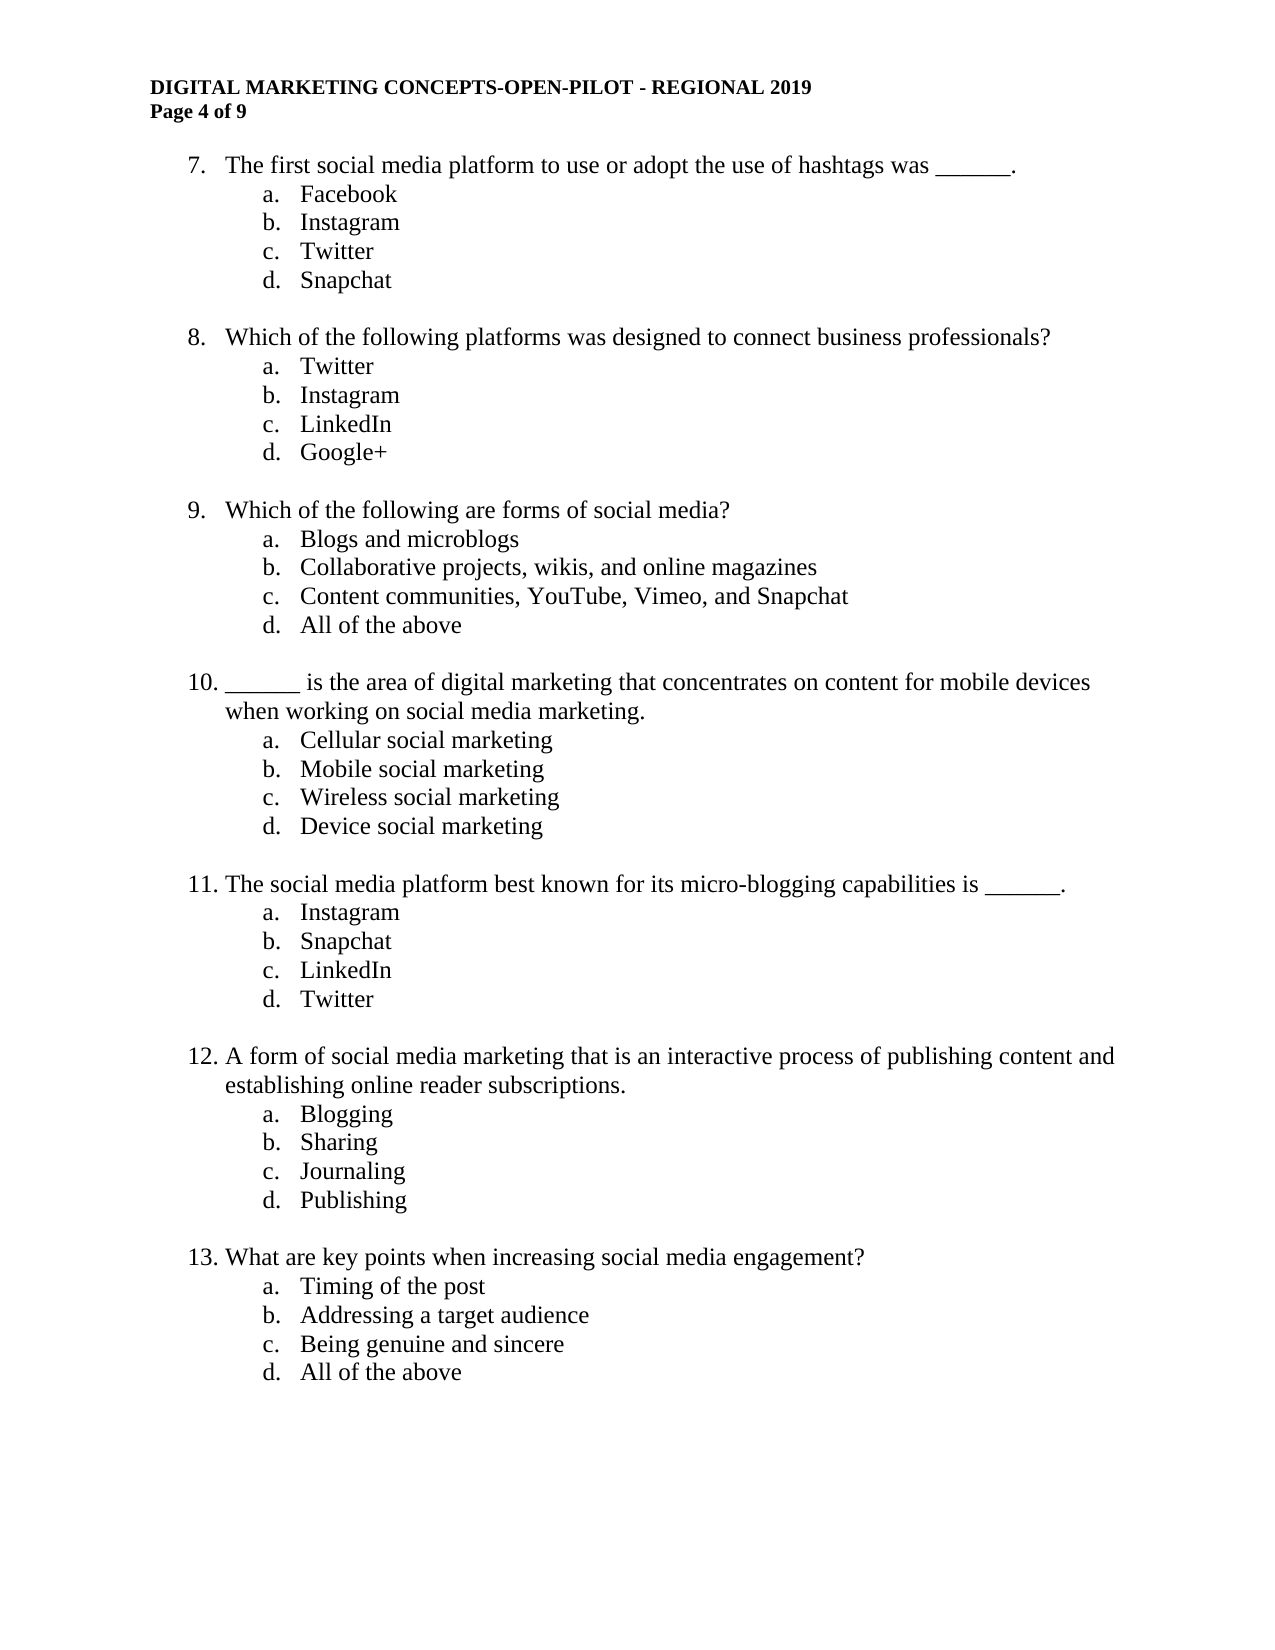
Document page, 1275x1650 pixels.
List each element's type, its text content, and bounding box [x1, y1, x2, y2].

list Twitter [262, 351, 1125, 380]
list The social media platform best known for its micro-blogging capabilities is ______. [187, 869, 1125, 897]
list The first social media platform to use or adopt the use of hashtags was ______. [187, 150, 1125, 179]
list Timing of the post [262, 1271, 1125, 1300]
list Cellular social marketing [262, 725, 1125, 754]
list Which of the following platforms was designed to connect business professionals? [187, 322, 1125, 351]
list Content communities, YouTube, Vimeo, and Snapchat [262, 581, 1125, 610]
list A form of social media marketing that is an interactive process of publishing content and establishing online reader subscriptions. [187, 1041, 1125, 1099]
list Collaborative projects, wikis, and online magazines [262, 552, 1125, 581]
list Device social marketing [262, 811, 1125, 840]
list LinkedIn [262, 409, 1125, 437]
list Facebook [262, 179, 1125, 207]
list Twitter [262, 236, 1125, 265]
list Instagram [262, 207, 1125, 236]
list Instagram [262, 380, 1125, 409]
list Google+ [262, 437, 1125, 466]
list Addressing a target audience [262, 1300, 1125, 1329]
list Journaling [262, 1156, 1125, 1185]
list Publishing [262, 1185, 1125, 1214]
list Wireless social marketing [262, 782, 1125, 811]
list Twitter [262, 984, 1125, 1012]
list ______ is the area of digital marketing that concentrates on content for mobile devices when working on social media marketing. [187, 667, 1125, 725]
list Sharing [262, 1127, 1125, 1156]
list Snapchat [262, 265, 1125, 294]
list All of the above [262, 1357, 1125, 1386]
list Snapchat [262, 926, 1125, 955]
list Instagram [262, 897, 1125, 926]
list Which of the following are forms of social media? [187, 495, 1125, 524]
list Blogging [262, 1099, 1125, 1127]
list LinkedIn [262, 955, 1125, 984]
list Being genuine and sincere [262, 1329, 1125, 1357]
list Mobile social marketing [262, 754, 1125, 782]
list Blogs and microblogs [262, 524, 1125, 552]
list All of the above [262, 610, 1125, 639]
list What are key points when increasing social media engagement? [187, 1242, 1125, 1271]
